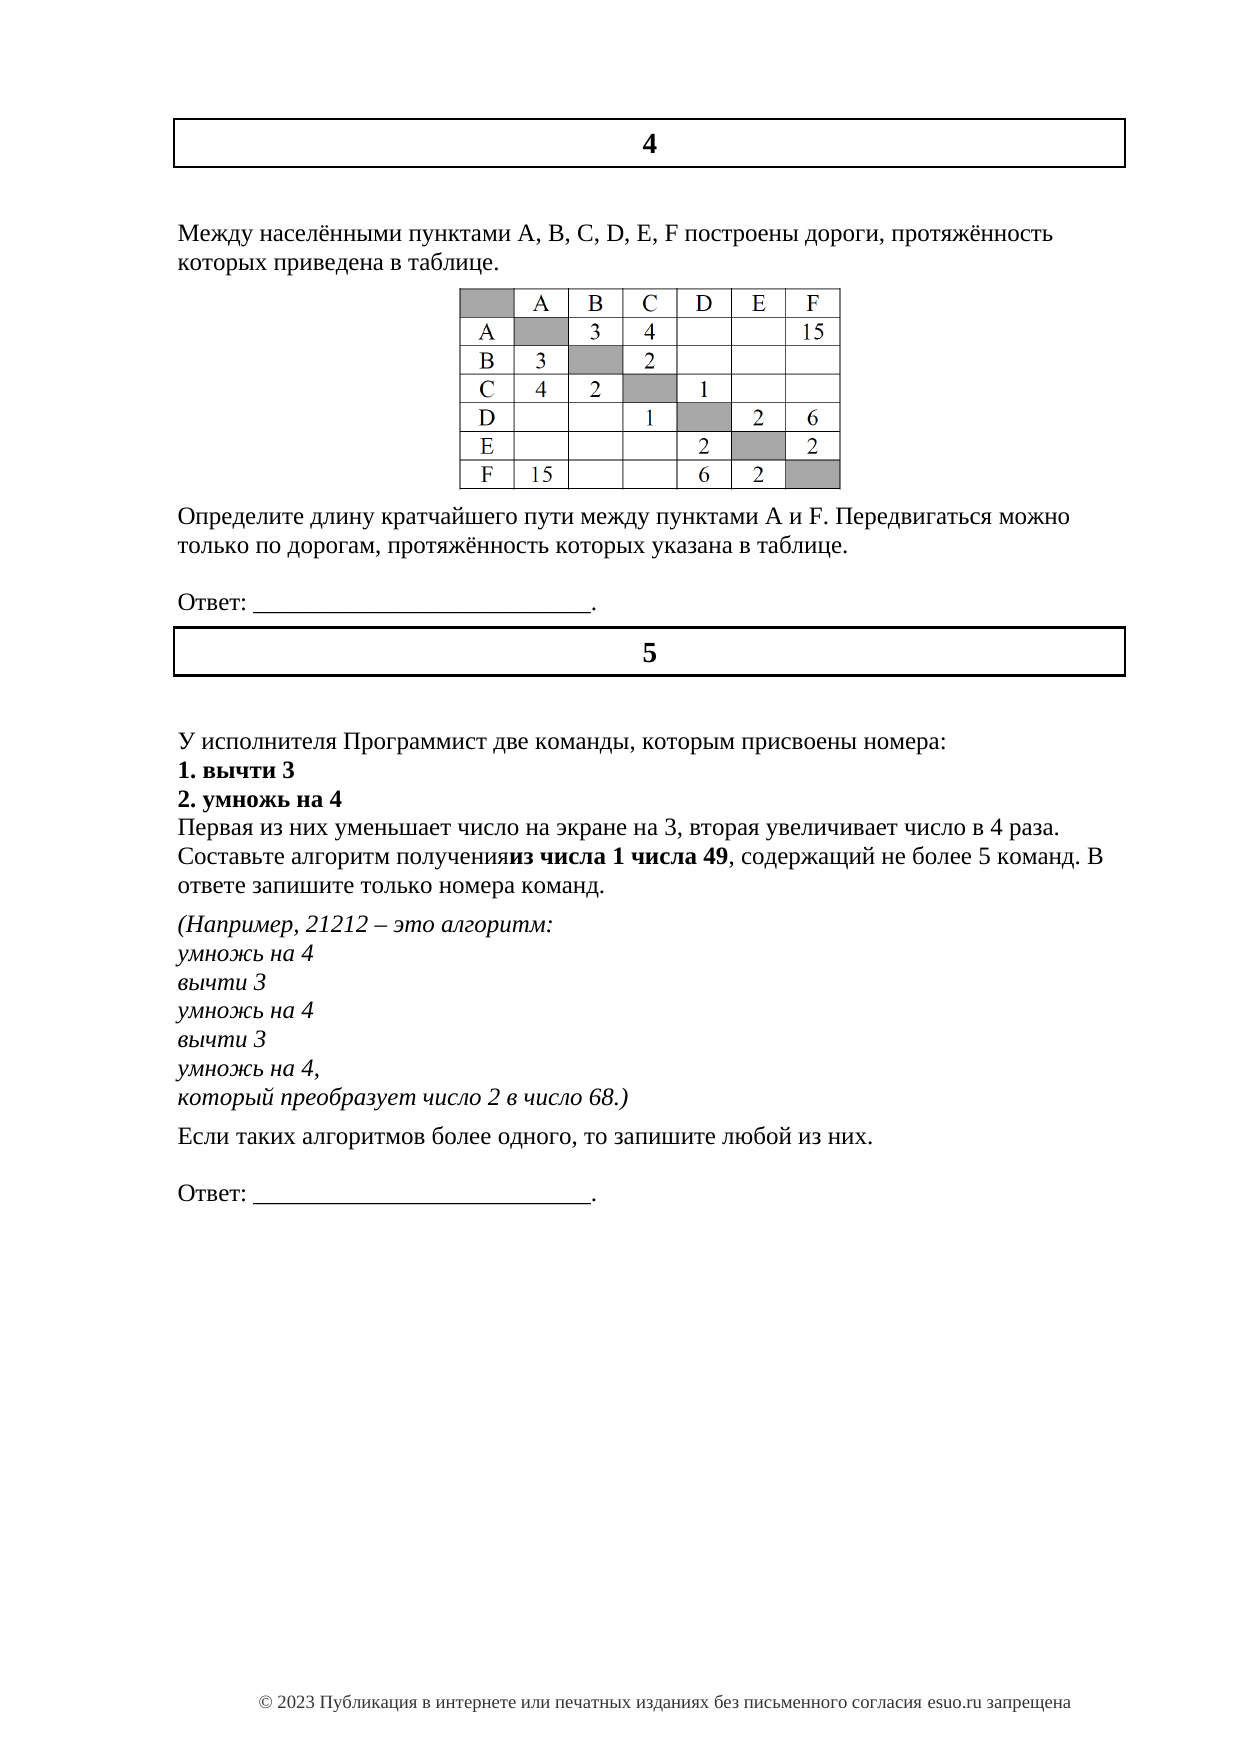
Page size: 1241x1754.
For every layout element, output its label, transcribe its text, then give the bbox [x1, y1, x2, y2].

picture [457, 285, 842, 491]
subtitle 4 [175, 120, 1124, 166]
subtitle 5 [175, 629, 1124, 674]
text Если таких алгоритмов более одного, то запишите любой из них. Ответ: ___________________________. [177, 1121, 1122, 1207]
text (Например, 21212 – это алгоритм: умножь на 4 вычти 3 умножь на 4 вычти 3 умножь на 4, который преобразует число 2 в число 68.) [177, 909, 1122, 1110]
text Между населёнными пунктами A, B, C, D, E, F построены дороги, протяжённость которых приведена в таблице. [177, 218, 1122, 275]
text У исполнителя Программист две команды, которым присвоены номера: 1. вычти 3 2. умножь на 4 Первая из них уменьшает число на экране на 3, вторая увеличивает число в 4 раза. Составьте алгоритм полученияиз числа 1 числа 49, содержащий не более 5 команд. В ответе запишите только номера команд. [177, 726, 1122, 899]
text Определите длину кратчайшего пути между пунктами A и F. Передвигаться можно только по дорогам, протяжённость которых указана в таблице. Ответ: ___________________________. [177, 501, 1122, 616]
